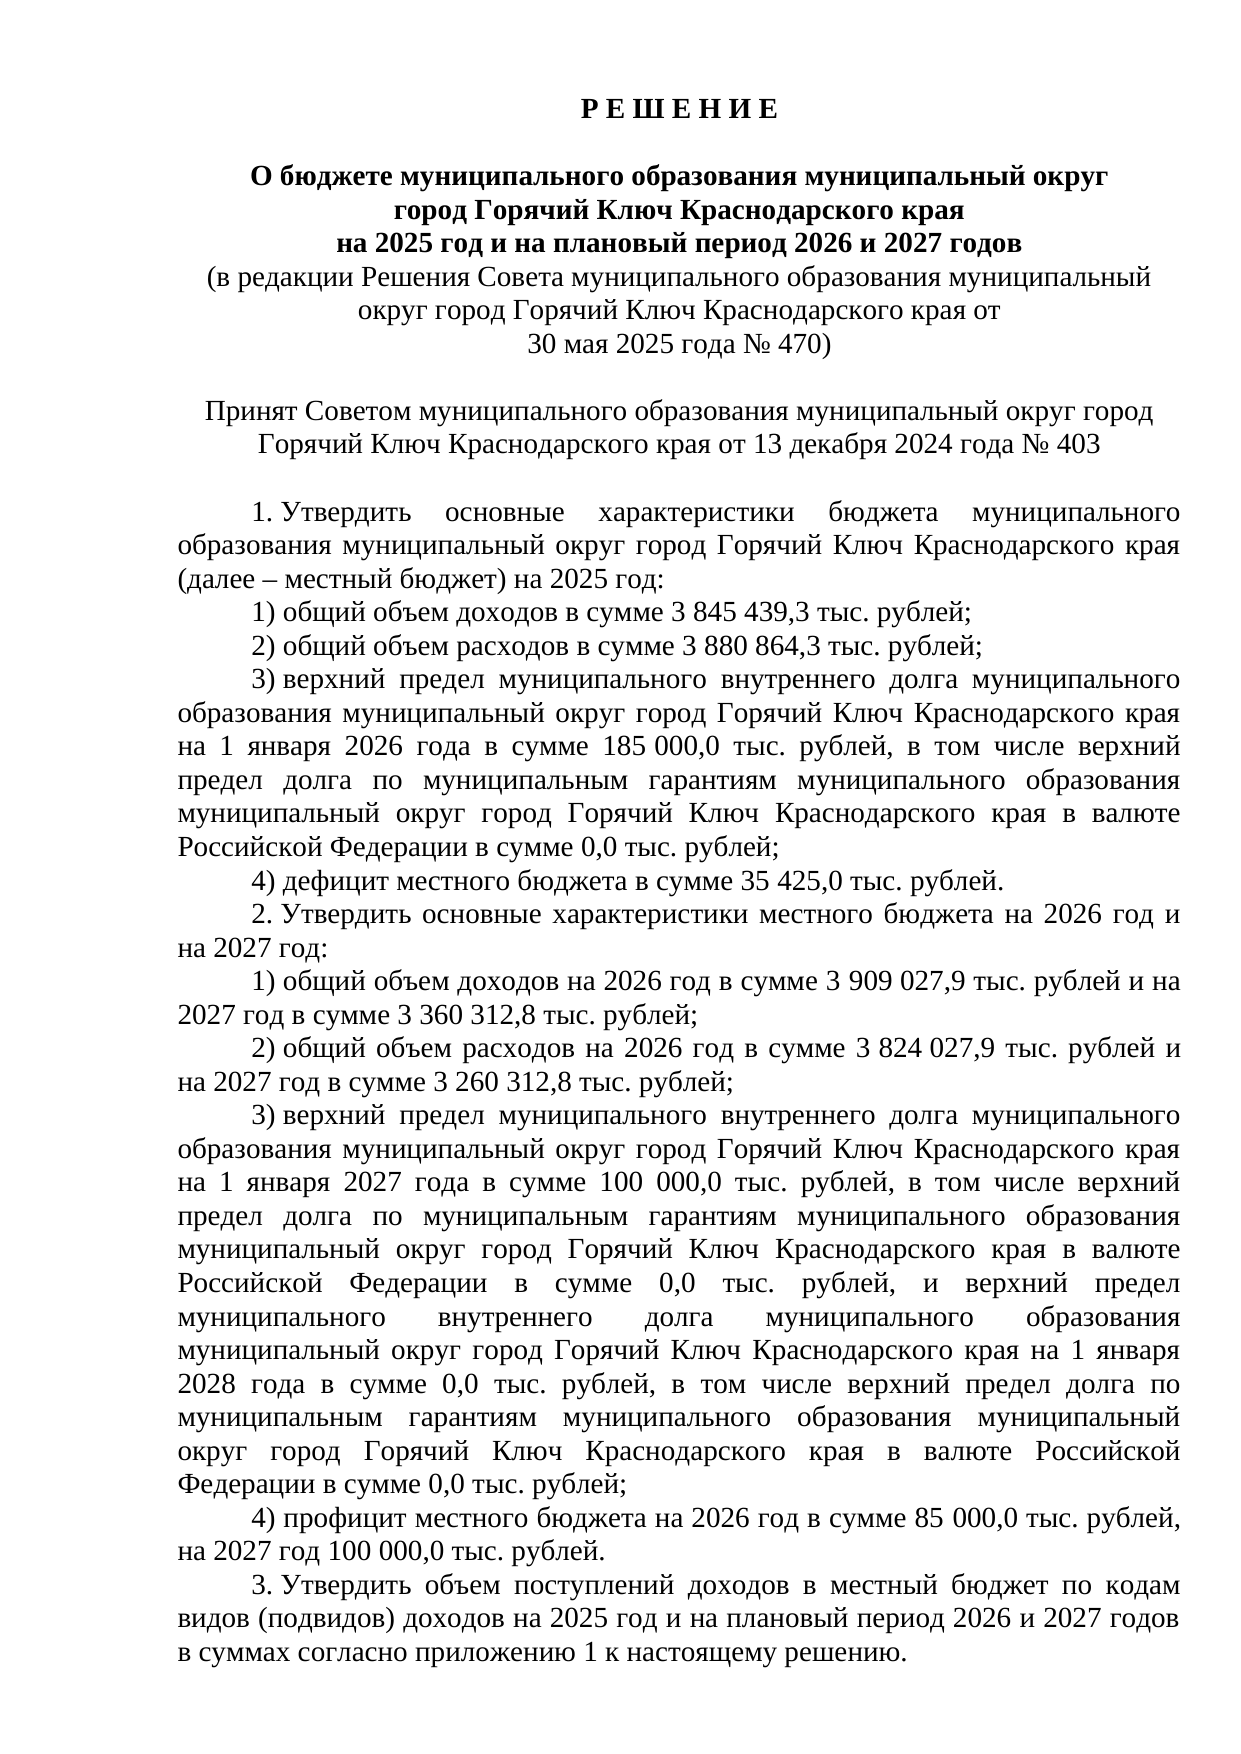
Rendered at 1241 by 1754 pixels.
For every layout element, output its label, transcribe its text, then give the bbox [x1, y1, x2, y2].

text 3) верхний предел муниципального внутреннего долга муниципального образования муниципальный округ город Горячий Ключ Краснодарского края на 1 января 2027 года в сумме 100 000,0 тыс. рублей, в том числе верхний предел долга по муниципальным гарантиям муниципального образования муниципальный округ город Горячий Ключ Краснодарского края в валюте Российской Федерации в сумме 0,0 тыс. рублей, и верхний предел муниципального внутреннего долга муниципального образования муниципальный округ город Горячий Ключ Краснодарского края на 1 января 2028 года в сумме 0,0 тыс. рублей, в том числе верхний предел долга по муниципальным гарантиям муниципального образования муниципальный округ город Горячий Ключ Краснодарского края в валюте Российской Федерации в сумме 0,0 тыс. рублей; [177, 1097, 1181, 1500]
text (в редакции Решения Совета муниципального образования муниципальный округ город Горячий Ключ Краснодарского края от [177, 259, 1181, 326]
subtitle на 2025 год и на плановый период 2026 и 2027 годов [177, 225, 1181, 259]
text 1) общий объем доходов на 2026 год в сумме 3 909 027,9 тыс. рублей и на 2027 год в сумме 3 360 312,8 тыс. рублей; [177, 963, 1181, 1030]
text 3) верхний предел муниципального внутреннего долга муниципального образования муниципальный округ город Горячий Ключ Краснодарского края на 1 января 2026 года в сумме 185 000,0 тыс. рублей, в том числе верхний предел долга по муниципальным гарантиям муниципального образования муниципальный округ город Горячий Ключ Краснодарского края в валюте Российской Федерации в сумме 0,0 тыс. рублей; [177, 661, 1181, 863]
text 3. Утвердить объем поступлений доходов в местный бюджет по кодам видов (подвидов) доходов на 2025 год и на плановый период 2026 и 2027 годов в суммах согласно приложению 1 к настоящему решению. [177, 1567, 1181, 1668]
subtitle 1. Утвердить основные характеристики бюджета муниципального образования муниципальный округ город Горячий Ключ Краснодарского края (далее – местный бюджет) на 2025 год: [177, 494, 1181, 594]
text 30 мая 2025 года № 470) [177, 326, 1181, 359]
text 4) дефицит местного бюджета в сумме 35 425,0 тыс. рублей. [177, 863, 1181, 896]
text 2) общий объем расходов в сумме 3 880 864,3 тыс. рублей; [177, 628, 1181, 661]
text Р Е Ш Е Н И Е [177, 91, 1181, 125]
text 2. Утвердить основные характеристики местного бюджета на 2026 год и на 2027 год: [177, 896, 1181, 963]
subtitle О бюджете муниципального образования муниципальный округ [177, 158, 1181, 192]
text Принят Советом муниципального образования муниципальный округ город Горячий Ключ Краснодарского края от 13 декабря 2024 года № 403 [177, 393, 1181, 460]
text 4) профицит местного бюджета на 2026 год в сумме 85 000,0 тыс. рублей, на 2027 год 100 000,0 тыс. рублей. [177, 1500, 1181, 1567]
text 2) общий объем расходов на 2026 год в сумме 3 824 027,9 тыс. рублей и на 2027 год в сумме 3 260 312,8 тыс. рублей; [177, 1030, 1181, 1097]
text 1) общий объем доходов в сумме 3 845 439,3 тыс. рублей; [177, 594, 1181, 628]
subtitle город Горячий Ключ Краснодарского края [177, 192, 1181, 225]
